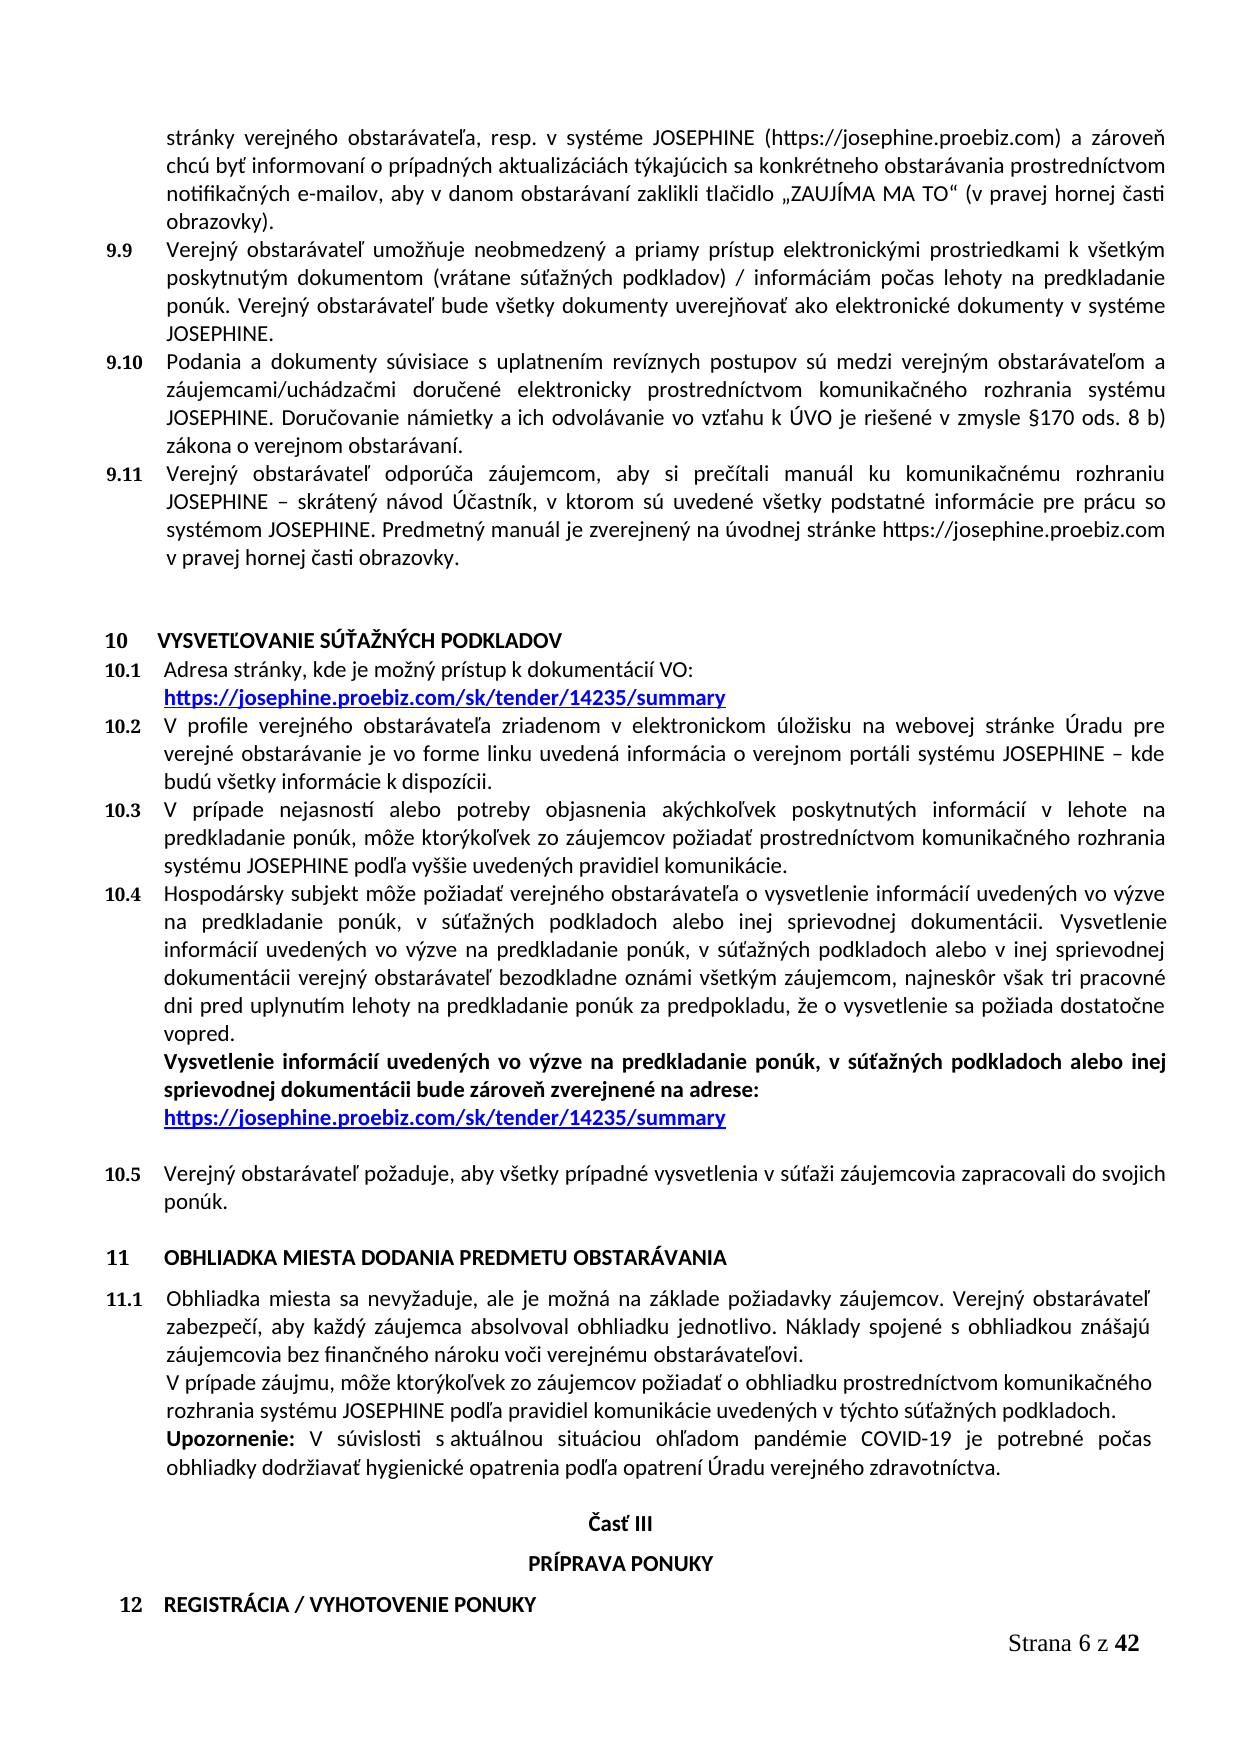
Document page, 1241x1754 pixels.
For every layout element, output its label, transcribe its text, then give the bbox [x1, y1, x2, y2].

list V prípade nejasností alebo potreby objasnenia akýchkoľvek poskytnutých informácií v lehote na predkladanie ponúk, môže ktorýkoľvek zo záujemcov požiadať prostredníctvom komunikačného rozhrania systému JOSEPHINE podľa vyššie uvedených pravidiel komunikácie. [104, 795, 1167, 879]
list Podania a dokumenty súvisiace s uplatnením revíznych postupov sú medzi verejným obstarávateľom a záujemcami/uchádzačmi doručené elektronicky prostredníctvom komunikačného rozhrania systému JOSEPHINE. Doručovanie námietky a ich odvolávanie vo vzťahu k ÚVO je riešené v zmysle §170 ods. 8 b) zákona o verejnom obstarávaní. [106, 347, 1167, 459]
list Obhliadka miesta sa nevyžaduje, ale je možná na základe požiadavky záujemcov. Verejný obstarávateľ zabezpečí, aby každý záujemca absolvoval obhliadku jednotlivo. Náklady spojené s obhliadkou znášajú záujemcovia bez finančného nároku voči verejnému obstarávateľovi. [106, 1284, 1152, 1368]
text Vysvetlenie informácií uvedených vo výzve na predkladanie ponúk, v súťažných podkladoch alebo inej sprievodnej dokumentácii bude zároveň zverejnené na adrese: [164, 1047, 1167, 1103]
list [106, 123, 1167, 235]
list Hospodársky subjekt môže požiadať verejného obstarávateľa o vysvetlenie informácií uvedených vo výzve na predkladanie ponúk, v súťažných podkladoch alebo inej sprievodnej dokumentácii. Vysvetlenie informácií uvedených vo výzve na predkladanie ponúk, v súťažných podkladoch alebo v inej sprievodnej dokumentácii verejný obstarávateľ bezodkladne oznámi všetkým záujemcom, najneskôr však tri pracovné dni pred uplynutím lehoty na predkladanie ponúk za predpokladu, že o vysvetlenie sa požiada dostatočne vopred. [104, 879, 1167, 1047]
list Vysvetľovanie súťažných podkladov [104, 626, 1167, 655]
list V profile verejného obstarávateľa zriadenom v elektronickom úložisku na webovej stránke Úradu pre verejné obstarávanie je vo forme linku uvedená informácia o verejnom portáli systému JOSEPHINE – kde budú všetky informácie k dispozícii. [104, 711, 1167, 795]
subtitle Časť III [208, 1509, 1033, 1537]
text V prípade záujmu, môže ktorýkoľvek zo záujemcov požiadať o obhliadku prostredníctvom komunikačného rozhrania systému JOSEPHINE podľa pravidiel komunikácie uvedených v týchto súťažných podkladoch. [166, 1368, 1152, 1424]
list OBHLIADKA MIESTA DODANIA PREDMETU OBSTARÁVANIA [106, 1243, 1167, 1272]
list Upozornenie: V súvislosti s aktuálnou situáciou ohľadom pandémie COVID-19 je potrebné počas obhliadky dodržiavať hygienické opatrenia podľa opatrení Úradu verejného zdravotníctva. [166, 1424, 1152, 1481]
text PRÍPRAVA PONUKY [208, 1549, 1033, 1577]
text https://josephine.proebiz.com/sk/tender/14235/summary [164, 683, 1167, 711]
text https://josephine.proebiz.com/sk/tender/14235/summary [164, 1103, 1167, 1131]
list Verejný obstarávateľ požaduje, aby všetky prípadné vysvetlenia v súťaži záujemcovia zapracovali do svojich ponúk. [104, 1159, 1167, 1215]
list Registrácia / Vyhotovenie ponuky [119, 1590, 1167, 1618]
list Adresa stránky, kde je možný prístup k dokumentácií VO: [104, 655, 1167, 683]
list Verejný obstarávateľ umožňuje neobmedzený a priamy prístup elektronickými prostriedkami k všetkým poskytnutým dokumentom (vrátane súťažných podkladov) / informáciám počas lehoty na predkladanie ponúk. Verejný obstarávateľ bude všetky dokumenty uverejňovať ako elektronické dokumenty v systéme JOSEPHINE. [106, 235, 1167, 347]
list Verejný obstarávateľ odporúča záujemcom, aby si prečítali manuál ku komunikačnému rozhraniu JOSEPHINE – skrátený návod Účastník, v ktorom sú uvedené všetky podstatné informácie pre prácu so systémom JOSEPHINE. Predmetný manuál je zverejnený na úvodnej stránke https://josephine.proebiz.com v pravej hornej časti obrazovky. [106, 459, 1167, 571]
